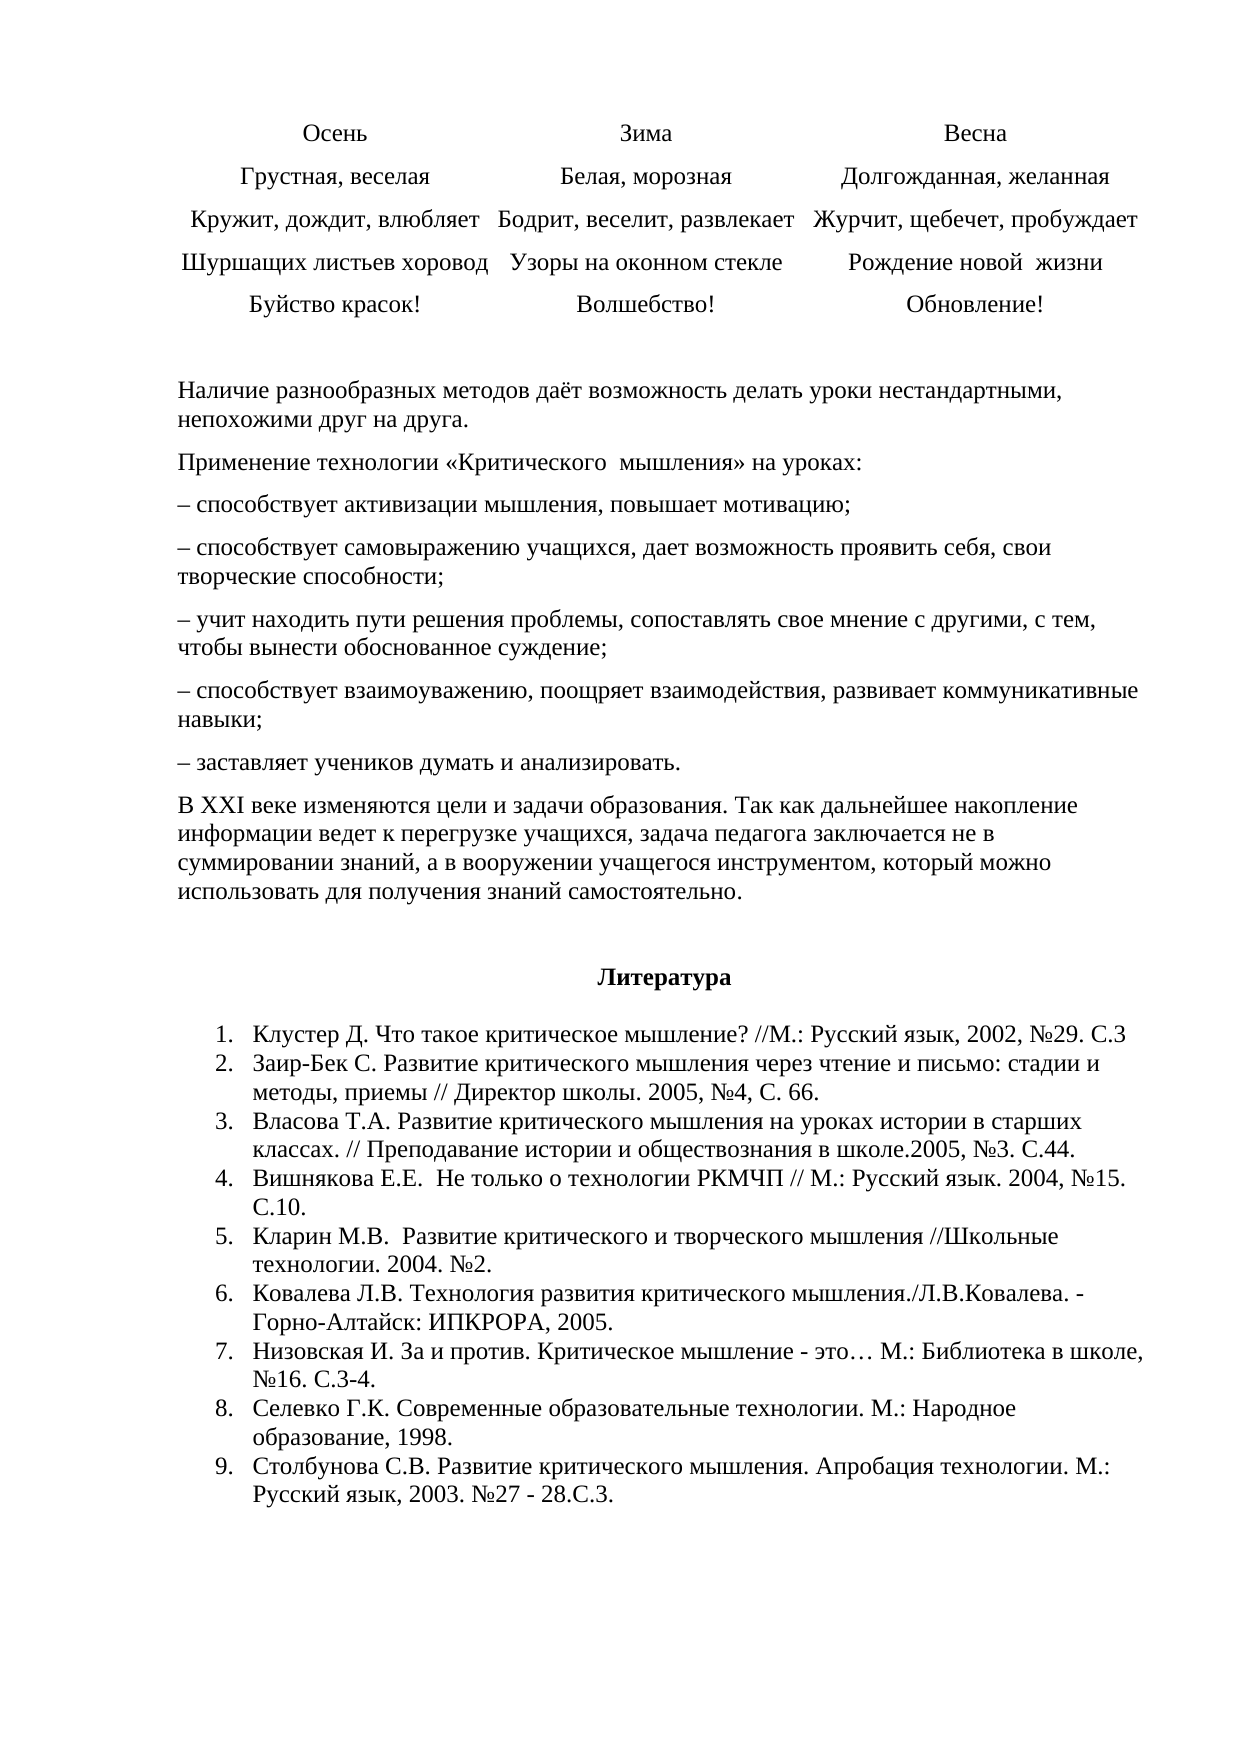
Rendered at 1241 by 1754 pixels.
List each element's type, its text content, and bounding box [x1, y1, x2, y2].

list Низовская И. За и против. Критическое мышление - это… М.: Библиотека в школе, №16. С.3-4. [215, 1336, 1152, 1393]
text – заставляет учеников думать и анализировать. [177, 747, 1152, 776]
table_header Осень Грустная, веселая Кружит, дождит, влюбляет Шуршащих листьев хоровод Буйство красок! [177, 118, 493, 375]
list Селевко Г.К. Современные образовательные технологии. М.: Народное образование, 1998. [215, 1393, 1152, 1451]
text В XXI веке изменяются цели и задачи образования. Так как дальнейшее накопление информации ведет к перегрузке учащихся, задача педагога заключается не в суммировании знаний, а в вооружении учащегося инструментом, который можно использовать для получения знаний самостоятельно. [177, 790, 1152, 905]
list Клустер Д. Что такое критическое мышление? //М.: Русский язык, 2002, №29. С.3 [215, 1019, 1152, 1048]
list Заир-Бек С. Развитие критического мышления через чтение и письмо: стадии и методы, приемы // Директор школы. 2005, №4, С. 66. [215, 1048, 1152, 1106]
text – способствует взаимоуважению, поощряет взаимодействия, развивает коммуникативные навыки; [177, 675, 1152, 733]
table_header Зима Белая, морозная Бодрит, веселит, развлекает Узоры на оконном стекле Волшебство! [493, 118, 799, 375]
list Ковалева Л.В. Технология развития критического мышления./Л.В.Ковалева. - Горно-Алтайск: ИПКРОРА, 2005. [215, 1278, 1152, 1336]
text Литература [177, 962, 1152, 990]
list Кларин М.В. Развитие критического и творческого мышления //Школьные технологии. 2004. №2. [215, 1221, 1152, 1278]
list Столбунова С.В. Развитие критического мышления. Апробация технологии. М.: Русский язык, 2003. №27 - 28.С.3. [215, 1451, 1152, 1508]
text – способствует активизации мышления, повышает мотивацию; [177, 489, 1152, 518]
list Вишнякова Е.Е. Не только о технологии РКМЧП // М.: Русский язык. 2004, №15. С.10. [215, 1163, 1152, 1221]
text Применение технологии «Критического мышления» на уроках: [177, 447, 1152, 475]
text – способствует самовыражению учащихся, дает возможность проявить себя, свои творческие способности; [177, 532, 1152, 590]
text – учит находить пути решения проблемы, сопоставлять свое мнение с другими, с тем, чтобы вынести обоснованное суждение; [177, 604, 1152, 661]
list Власова Т.А. Развитие критического мышления на уроках истории в старших классах. // Преподавание истории и обществознания в школе.2005, №3. С.44. [215, 1106, 1152, 1163]
table_header Весна Долгожданная, желанная Журчит, щебечет, пробуждает Рождение новой жизни Обновление! [799, 118, 1152, 375]
text Наличие разнообразных методов даёт возможность делать уроки нестандартными, непохожими друг на друга. [177, 375, 1152, 432]
